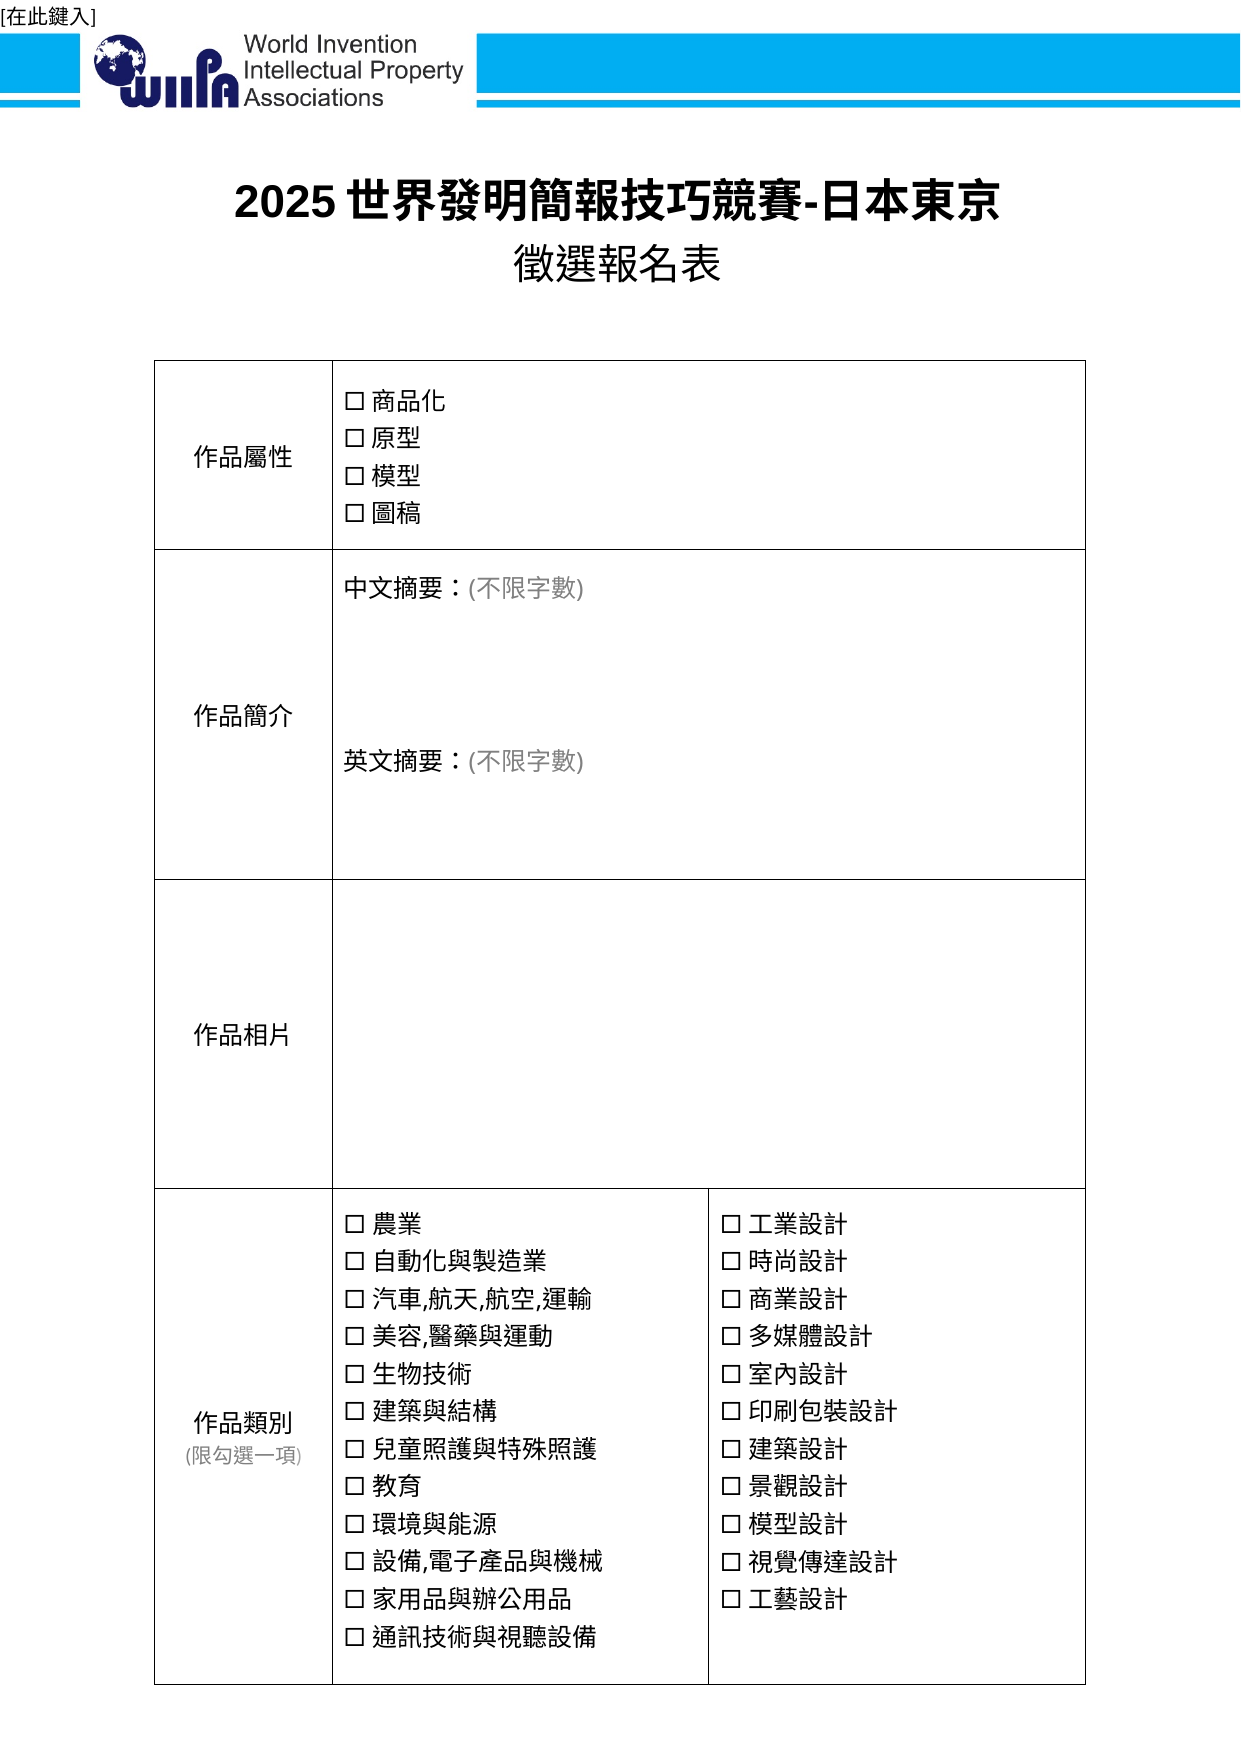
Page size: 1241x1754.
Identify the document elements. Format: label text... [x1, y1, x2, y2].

table_cell [333, 880, 1085, 1187]
table_cell 作品相片 [155, 880, 332, 1187]
table_cell 工業設計 時尚設計 商業設計 多媒體設計 室內設計 印刷包裝設計 建築設計 景觀設計 模型設計 視覺傳達設計 工藝設計 [709, 1189, 1085, 1684]
table_cell 作品類別 (限勾選一項) [155, 1189, 332, 1684]
table_header 商品化 原型 模型 圖稿 [333, 361, 1085, 549]
table_cell 作品簡介 [155, 550, 332, 879]
table_cell 農業 自動化與製造業 汽車,航天,航空,運輸 美容,醫藥與運動 生物技術 建築與結構 兒童照護與特殊照護 教育 環境與能源 設備,電子產品與機械 家用品與辦公用品 通訊技術與視聽設備 [333, 1189, 708, 1684]
table_cell 中文摘要：(不限字數) 英文摘要：(不限字數) [333, 550, 1085, 879]
table_header 作品屬性 [155, 361, 332, 549]
picture [0, 30, 1241, 112]
